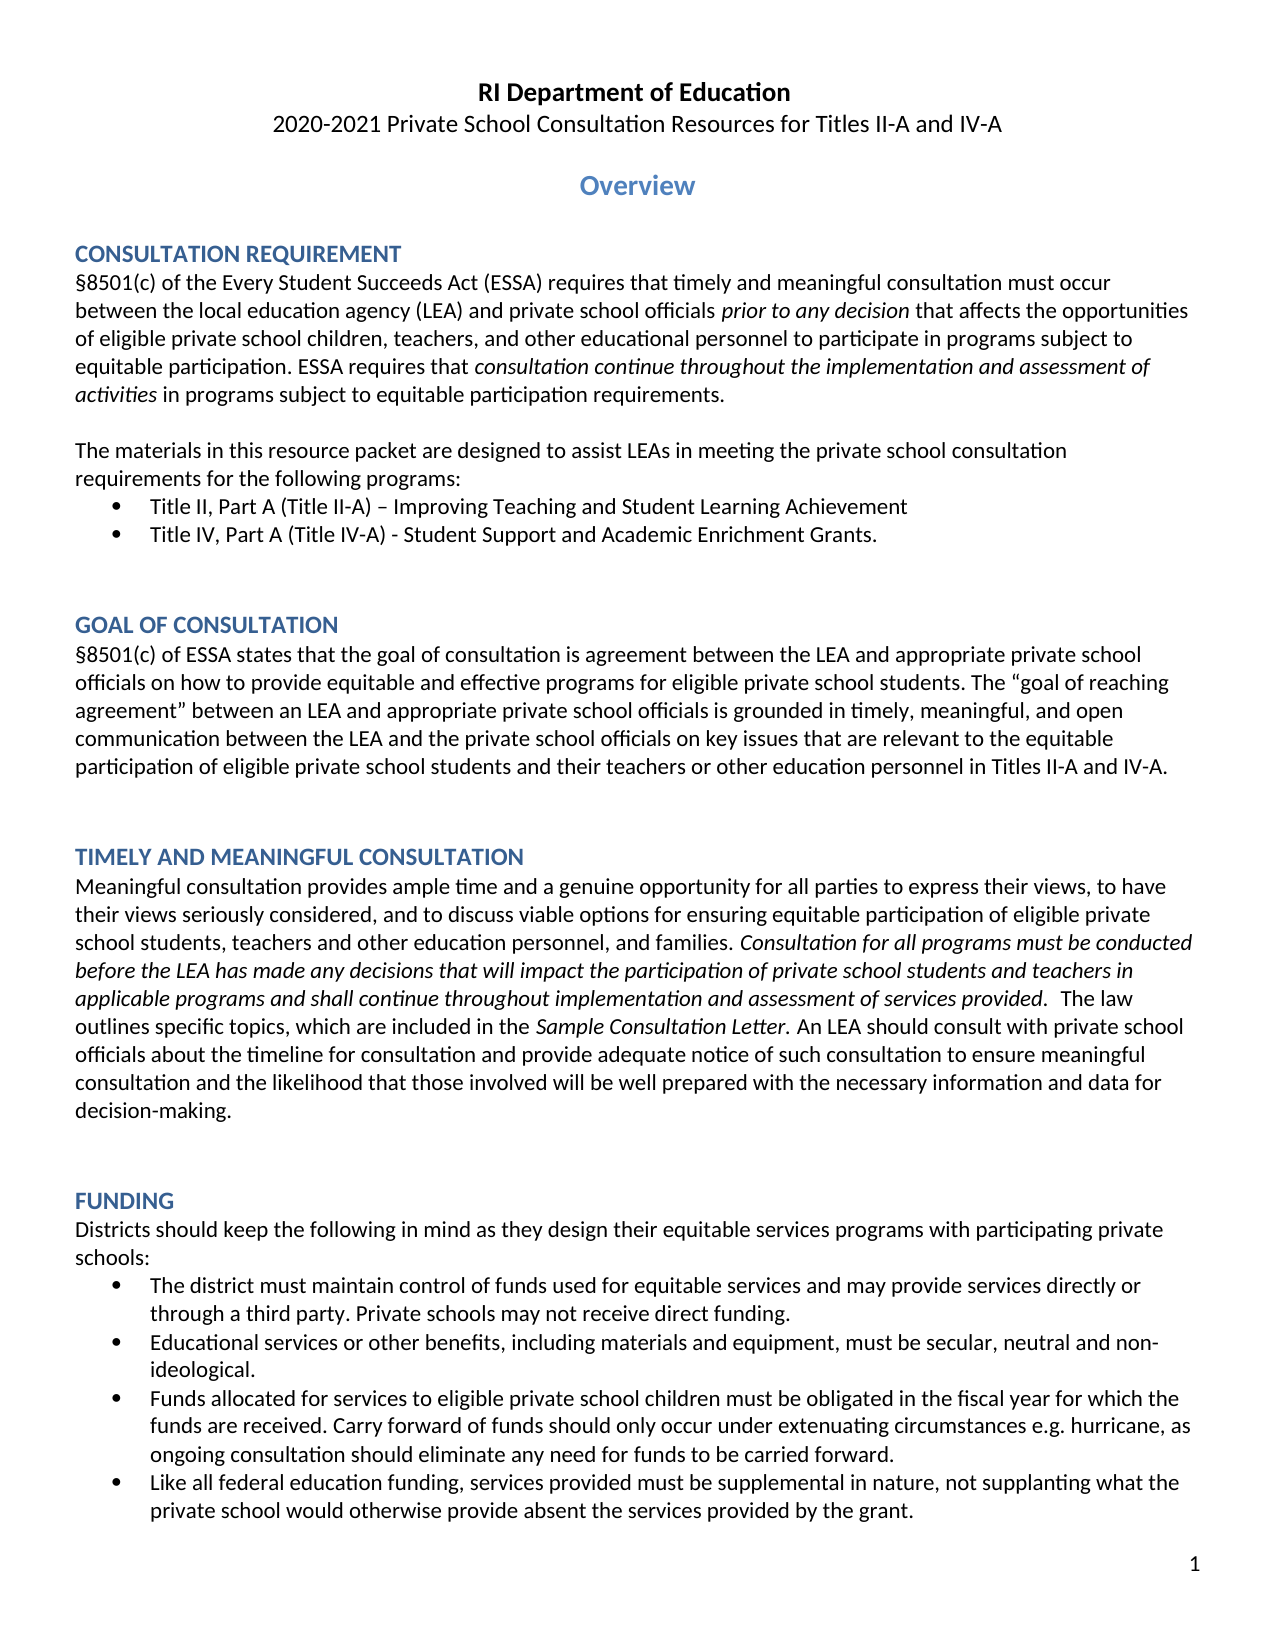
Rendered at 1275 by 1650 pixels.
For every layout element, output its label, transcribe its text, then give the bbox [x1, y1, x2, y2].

text FUNDING [75, 1185, 1200, 1216]
text §8501(c) of the Every Student Succeeds Act (ESSA) requires that timely and meaningful consultation must occur between the local education agency (LEA) and private school officials prior to any decision that affects the opportunities of eligible private school children, teachers, and other educational personnel to participate in programs subject to equitable participation. ESSA requires that consultation continue throughout the implementation and assessment of activities in programs subject to equitable participation requirements. [75, 268, 1200, 408]
text Districts should keep the following in mind as they design their equitable services programs with participating private schools: [75, 1216, 1200, 1272]
text §8501(c) of ESSA states that the goal of consultation is agreement between the LEA and appropriate private school officials on how to provide equitable and effective programs for eligible private school students. The “goal of reaching agreement” between an LEA and appropriate private school officials is grounded in timely, meaningful, and open communication between the LEA and the private school officials on key issues that are relevant to the equitable participation of eligible private school students and their teachers or other education personnel in Titles II-A and IV-A. [75, 640, 1200, 780]
list Funds allocated for services to eligible private school children must be obligated in the fiscal year for which the funds are received. Carry forward of funds should only occur under extenuating circumstances e.g. hurricane, as ongoing consultation should eliminate any need for funds to be carried forward. [112, 1384, 1200, 1468]
list Like all federal education funding, services provided must be supplemental in nature, not supplanting what the private school would otherwise provide absent the services provided by the grant. [112, 1468, 1200, 1524]
text GOAL OF CONSULTATION [75, 609, 1200, 640]
text Overview [75, 167, 1200, 202]
text Meaningful consultation provides ample time and a genuine opportunity for all parties to express their views, to have their views seriously considered, and to discuss viable options for ensuring equitable participation of eligible private school students, teachers and other education personnel, and families. Consultation for all programs must be conducted before the LEA has made any decisions that will impact the participation of private school students and teachers in applicable programs and shall continue throughout implementation and assessment of services provided. The law outlines specific topics, which are included in the Sample Consultation Letter. An LEA should consult with private school officials about the timeline for consultation and provide adequate notice of such consultation to ensure meaningful consultation and the likelihood that those involved will be well prepared with the necessary information and data for decision-making. [75, 872, 1200, 1124]
text CONSULTATION REQUIREMENT [75, 238, 1200, 268]
text TIMELY AND MEANINGFUL CONSULTATION [75, 841, 1200, 872]
list Title IV, Part A (Title IV-A) - Student Support and Academic Enrichment Grants. [112, 521, 1200, 548]
list The district must maintain control of funds used for equitable services and may provide services directly or through a third party. Private schools may not receive direct funding. [112, 1272, 1200, 1328]
list Title II, Part A (Title II-A) – Improving Teaching and Student Learning Achievement [112, 492, 1200, 521]
text The materials in this resource packet are designed to assist LEAs in meeting the private school consultation requirements for the following programs: [75, 436, 1200, 492]
list Educational services or other benefits, including materials and equipment, must be secular, neutral and non-ideological. [112, 1328, 1200, 1384]
